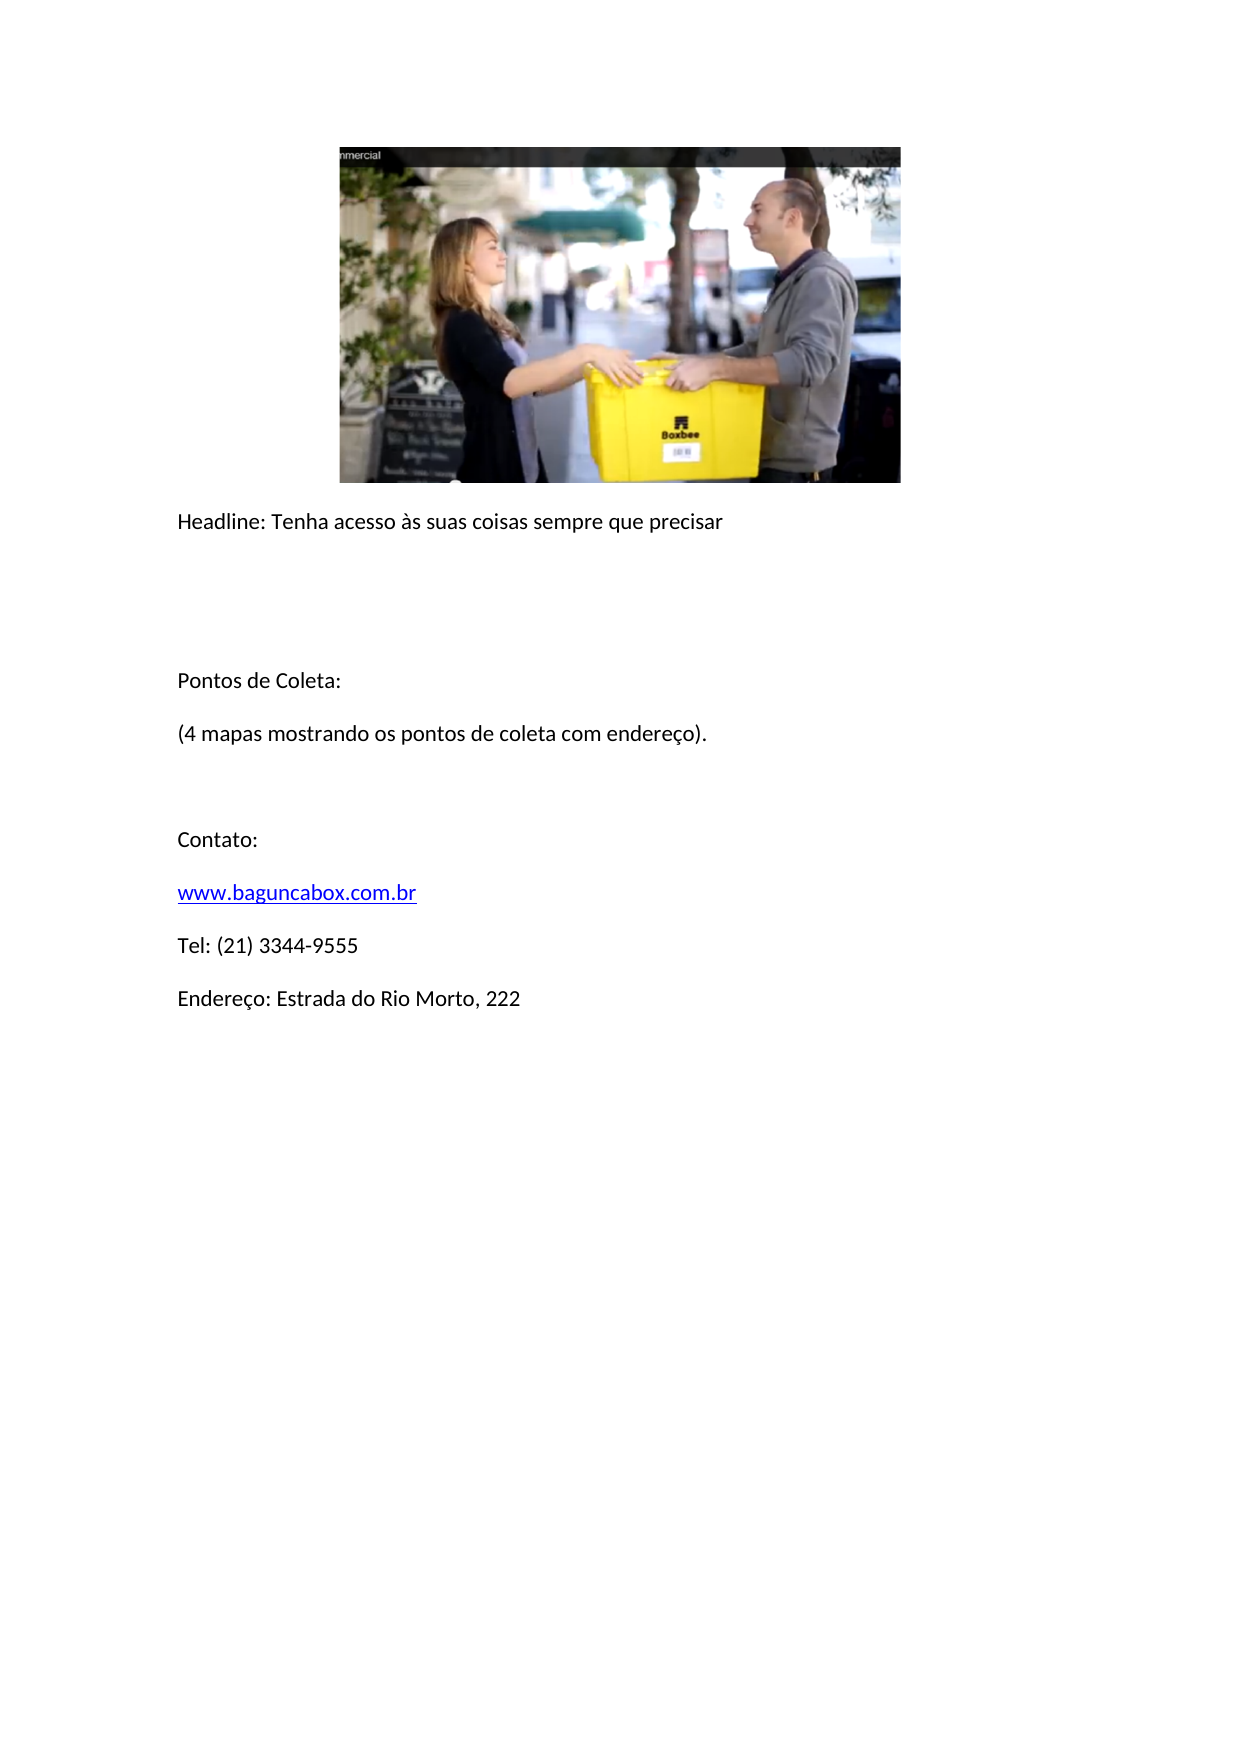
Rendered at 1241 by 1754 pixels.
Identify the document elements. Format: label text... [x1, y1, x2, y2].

text www.baguncabox.com.br [177, 878, 1063, 907]
text (4 mapas mostrando os pontos de coleta com endereço). [177, 719, 1063, 747]
text Contato: [177, 826, 1063, 853]
text Pontos de Coleta: [177, 666, 1063, 694]
text Tel: (21) 3344-9555 [177, 932, 1063, 959]
text Endereço: Estrada do Rio Morto, 222 [177, 984, 1063, 1013]
text Headline: Tenha acesso às suas coisas sempre que precisar [177, 507, 1063, 535]
picture [339, 147, 901, 483]
